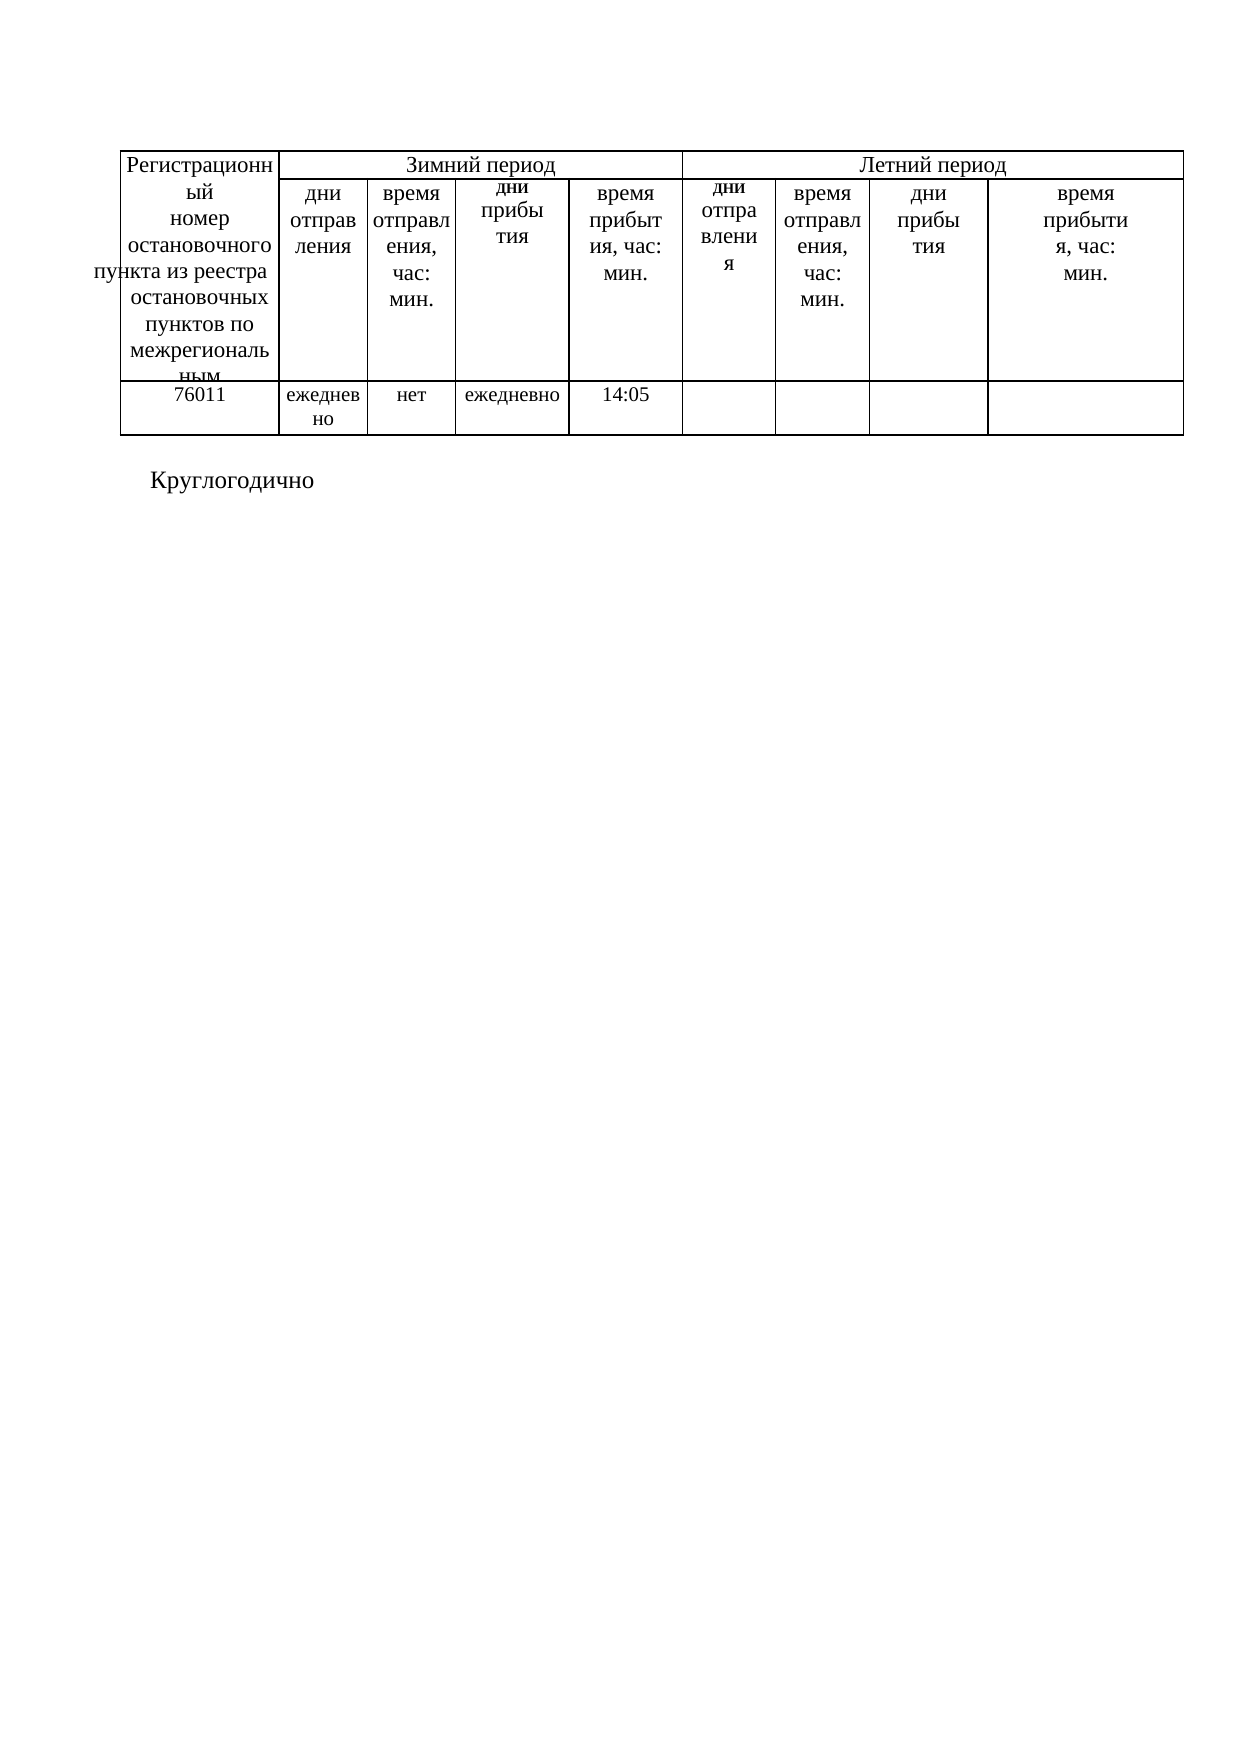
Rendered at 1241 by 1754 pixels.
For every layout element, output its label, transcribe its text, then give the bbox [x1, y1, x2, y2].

table_cell 76011 [121, 382, 278, 434]
text Круглогодично [150, 465, 1090, 493]
table_cell [776, 382, 869, 434]
table_cell время отправл ения, час: мин. [776, 180, 869, 380]
table_cell ежедневно [456, 382, 568, 434]
table_cell ежедневно [280, 382, 367, 434]
table_cell ДНИ отпра влени я [683, 180, 775, 380]
table_cell [989, 382, 1183, 434]
table_cell время прибыт ия, час: мин. [570, 180, 682, 380]
table_cell нет [368, 382, 455, 434]
table_cell время прибыти я, час: мин. [989, 180, 1183, 380]
table_cell [870, 382, 987, 434]
table_cell [683, 382, 775, 434]
table_header Летний период [683, 152, 1183, 178]
table_cell ДНИ прибы тия [456, 180, 568, 380]
table_cell 14:05 [570, 382, 682, 434]
table_cell дни прибы тия [870, 180, 987, 380]
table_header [121, 152, 278, 380]
table_header Зимний период [280, 152, 682, 178]
table_cell дни отправ ления [280, 180, 367, 380]
table_cell время отправл ения, час: мин. [368, 180, 455, 380]
